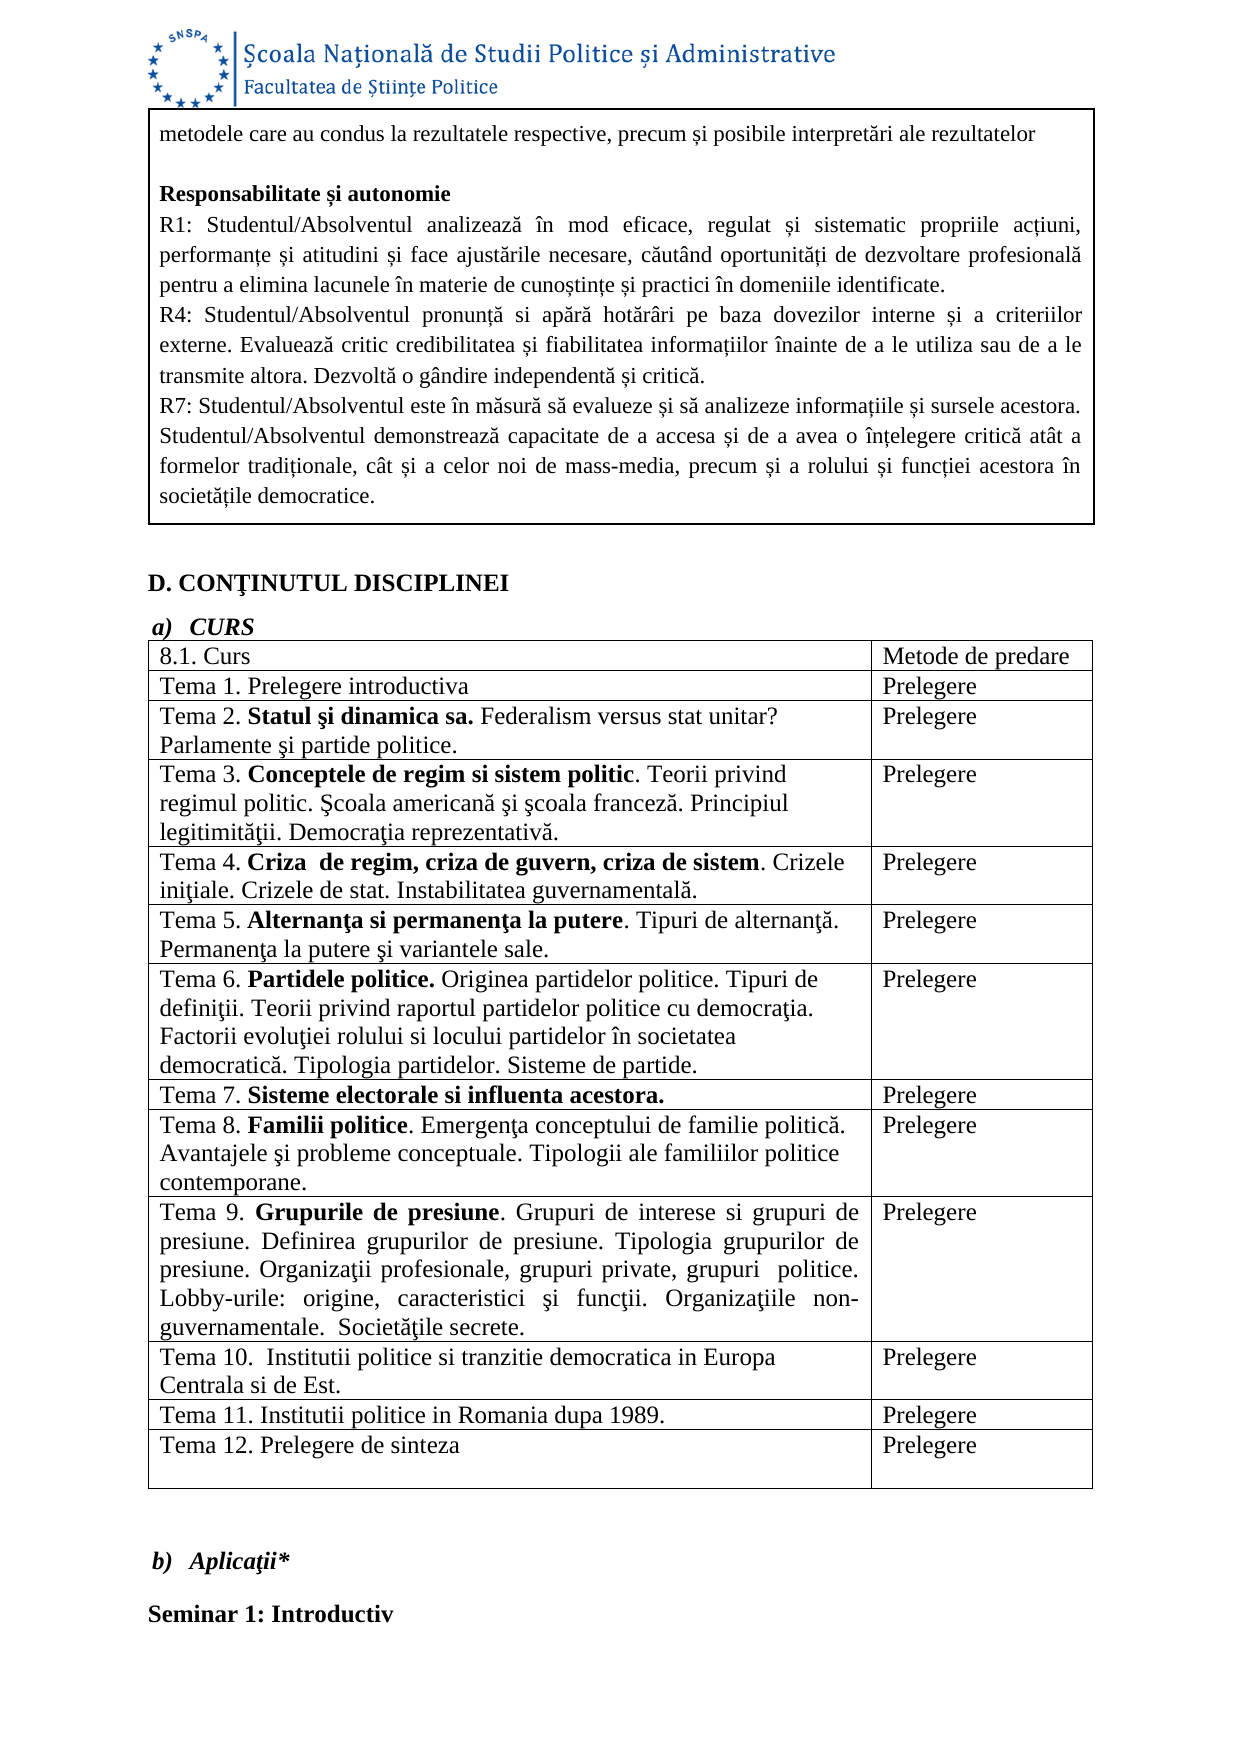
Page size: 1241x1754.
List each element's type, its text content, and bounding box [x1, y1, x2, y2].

table_cell Prelegere [872, 760, 1092, 846]
table_cell Tema 3. Conceptele de regim si sistem politic. Teorii privind regimul politic. Şcoala americană şi şcoala franceză. Principiul legitimităţii. Democraţia reprezentativă. [149, 760, 871, 846]
table_cell Prelegere [872, 701, 1092, 758]
table_cell Tema 5. Alternanţa si permanenţa la putere. Tipuri de alternanţă. Permanenţa la putere şi variantele sale. [149, 905, 871, 963]
table_cell Tema 7. Sisteme electorale si influenta acestora. [149, 1080, 871, 1109]
table_cell Prelegere [872, 671, 1092, 700]
table_header Metode de predare [872, 641, 1092, 670]
table_cell Tema 9. Grupurile de presiune. Grupuri de interese si grupuri de presiune. Definirea grupurilor de presiune. Tipologia grupurilor de presiune. Organizaţii profesionale, grupuri private, grupuri politice. Lobby-urile: origine, caracteristici şi funcţii. Organizaţiile non-guvernamentale. Societăţile secrete. [149, 1197, 871, 1341]
table_cell Tema 8. Familii politice. Emergenţa conceptului de familie politică. Avantajele şi probleme conceptuale. Tipologii ale familiilor politice contemporane. [149, 1110, 871, 1196]
table_cell Prelegere [872, 1430, 1092, 1488]
table_cell Prelegere [872, 847, 1092, 904]
table_header 8.1. Curs [149, 641, 871, 670]
table_cell Tema 12. Prelegere de sinteza [149, 1430, 871, 1488]
table_cell Prelegere [872, 1080, 1092, 1109]
picture [147, 29, 836, 108]
table_cell Prelegere [872, 1110, 1092, 1196]
table_cell Tema 10. Institutii politice si tranzitie democratica in Europa Centrala si de Est. [149, 1342, 871, 1399]
table_cell Tema 11. Institutii politice in Romania dupa 1989. [149, 1400, 871, 1429]
text Seminar 1: Introductiv [148, 1599, 1093, 1628]
list CURS [152, 612, 1093, 640]
table_cell Tema 1. Prelegere introductiva [149, 671, 871, 700]
table_cell Prelegere [872, 905, 1092, 963]
text D. CONŢINUTUL DISCIPLINEI [148, 568, 1093, 597]
table_cell Prelegere [872, 1197, 1092, 1341]
table_cell Prelegere [872, 964, 1092, 1079]
table_cell Tema 4. Criza de regim, criza de guvern, criza de sistem. Crizele iniţiale. Crizele de stat. Instabilitatea guvernamentală. [149, 847, 871, 904]
list Aplicaţii* [152, 1546, 1093, 1575]
table_cell Prelegere [872, 1342, 1092, 1399]
table_cell Tema 6. Partidele politice. Originea partidelor politice. Tipuri de definiţii. Teorii privind raportul partidelor politice cu democraţia. Factorii evoluţiei rolului si locului partidelor în societatea democratică. Tipologia partidelor. Sisteme de partide. [149, 964, 871, 1079]
table_cell Tema 2. Statul şi dinamica sa. Federalism versus stat unitar? Parlamente şi partide politice. [149, 701, 871, 758]
table_cell Prelegere [872, 1400, 1092, 1429]
